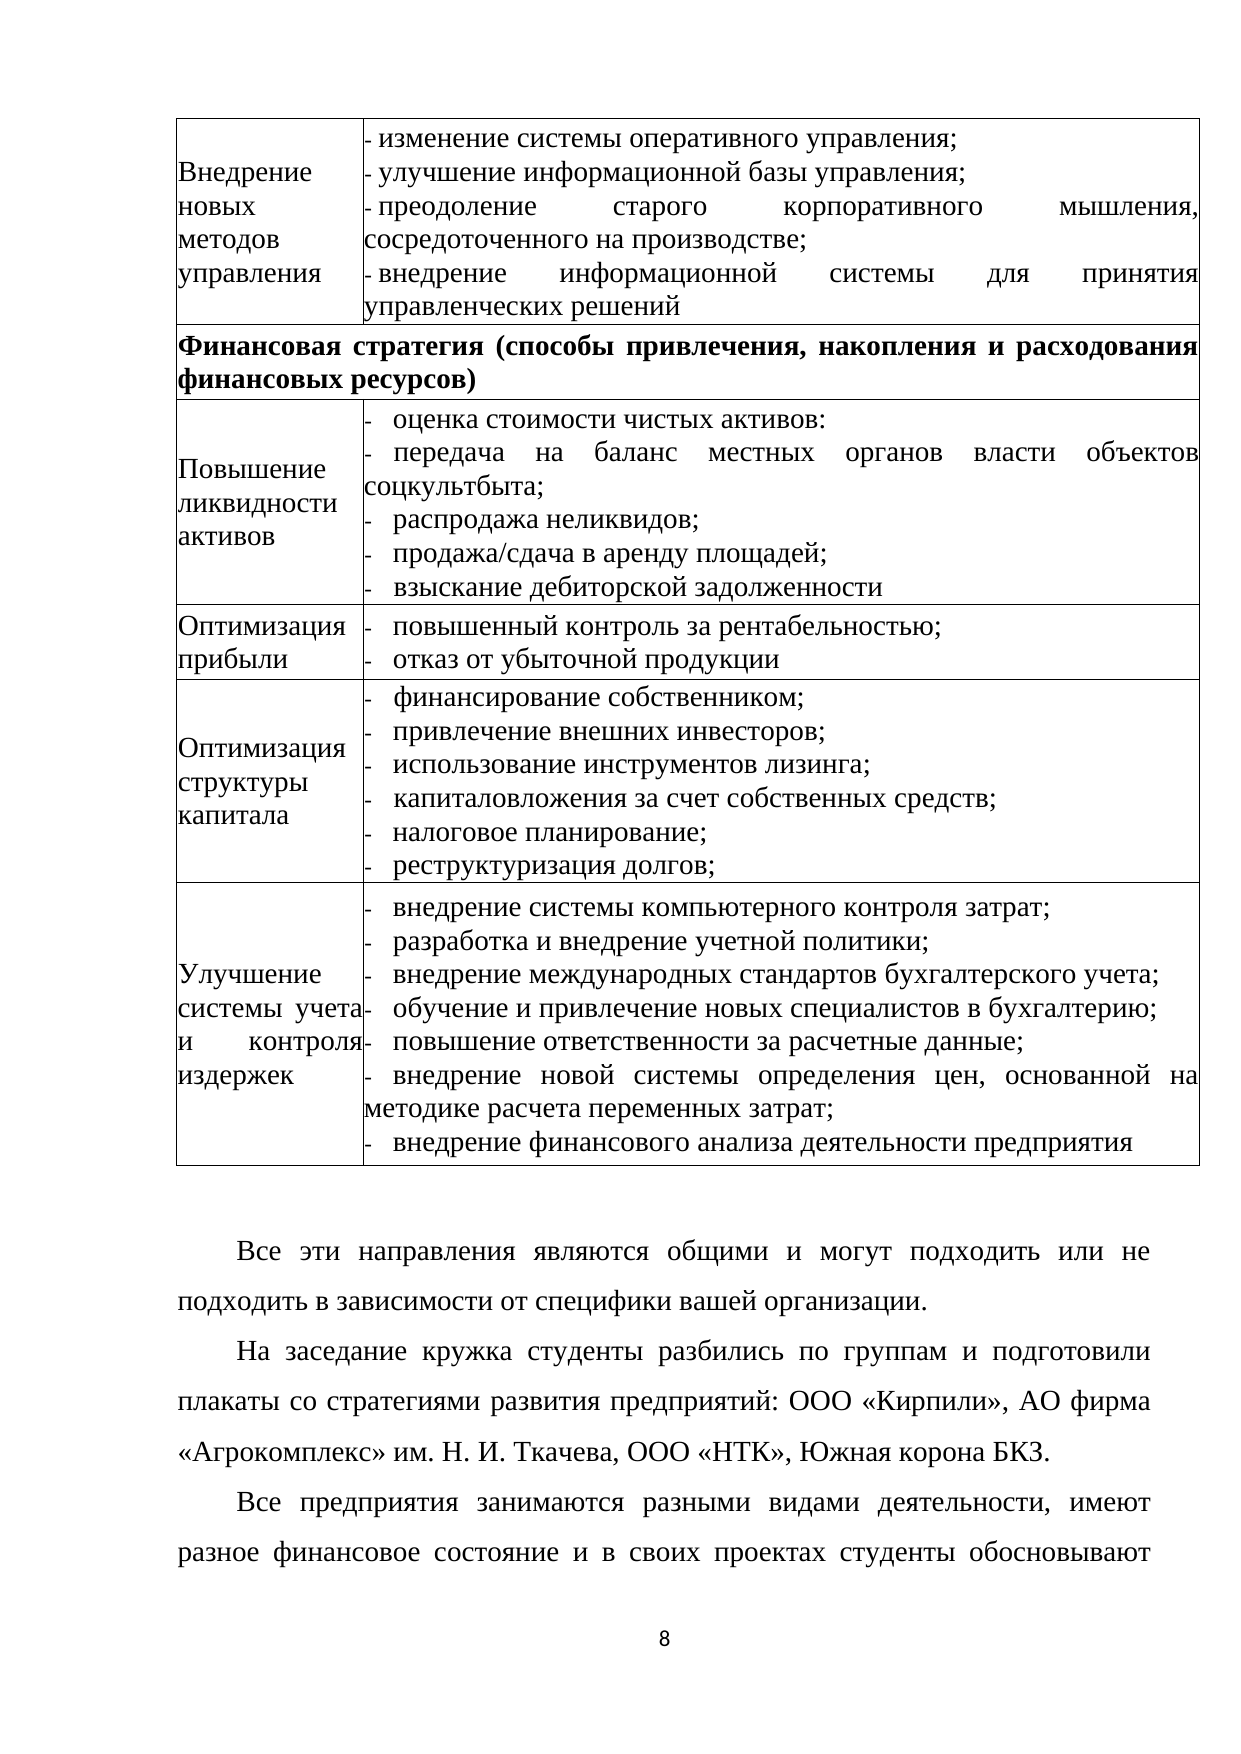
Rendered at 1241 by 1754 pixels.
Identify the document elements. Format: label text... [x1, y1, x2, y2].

table_cell оценка стоимости чистых активов: передача на баланс местных органов власти объектов соцкультбыта; распродажа неликвидов; продажа/сдача в аренду площадей; взыскание дебиторской задолженности [364, 400, 1199, 604]
table_cell Улучшение системы учета и контроля издержек [177, 883, 363, 1164]
text Все эти направления являются общими и могут подходить или не подходить в зависимости от специфики вашей организации. [177, 1233, 1152, 1316]
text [177, 1484, 1152, 1568]
table_cell внедрение системы компьютерного контроля затрат; разработка и внедрение учетной политики; внедрение международных стандартов бухгалтерского учета; обучение и привлечение новых специалистов в бухгалтерию; повышение ответственности за расчетные данные; внедрение новой системы определения цен, основанной на методике расчета переменных затрат; внедрение финансового анализа деятельности предприятия [364, 883, 1199, 1164]
table_cell Внедрение новых методов управления [177, 119, 363, 323]
table_cell изменение системы оперативного управления; улучшение информационной базы управления; преодоление старого корпоративного мышления, сосредоточенного на производстве; внедрение информационной системы для принятия управленческих решений [364, 119, 1199, 323]
table_cell Финансовая стратегия (способы привлечения, накопления и расходования финансовых ресурсов) [177, 325, 1199, 399]
table_cell Оптимизация прибыли [177, 605, 363, 678]
text На заседание кружка студенты разбились по группам и подготовили плакаты со стратегиями развития предприятий: ООО «Кирпили», АО фирма «Агрокомплекс» им. Н. И. Ткачева, ООО «НТК», Южная корона БКЗ. [177, 1333, 1152, 1467]
table_cell финансирование собственником; привлечение внешних инвесторов; использование инструментов лизинга; капиталовложения за счет собственных средств; налоговое планирование; реструктуризация долгов; развитие инструментов управления ликвидностью [364, 680, 1199, 882]
table_cell Оптимизация структуры капитала [177, 680, 363, 882]
table_cell Повышение ликвидности активов [177, 400, 363, 604]
table_cell повышенный контроль за рентабельностью; отказ от убыточной продукции [364, 605, 1199, 678]
